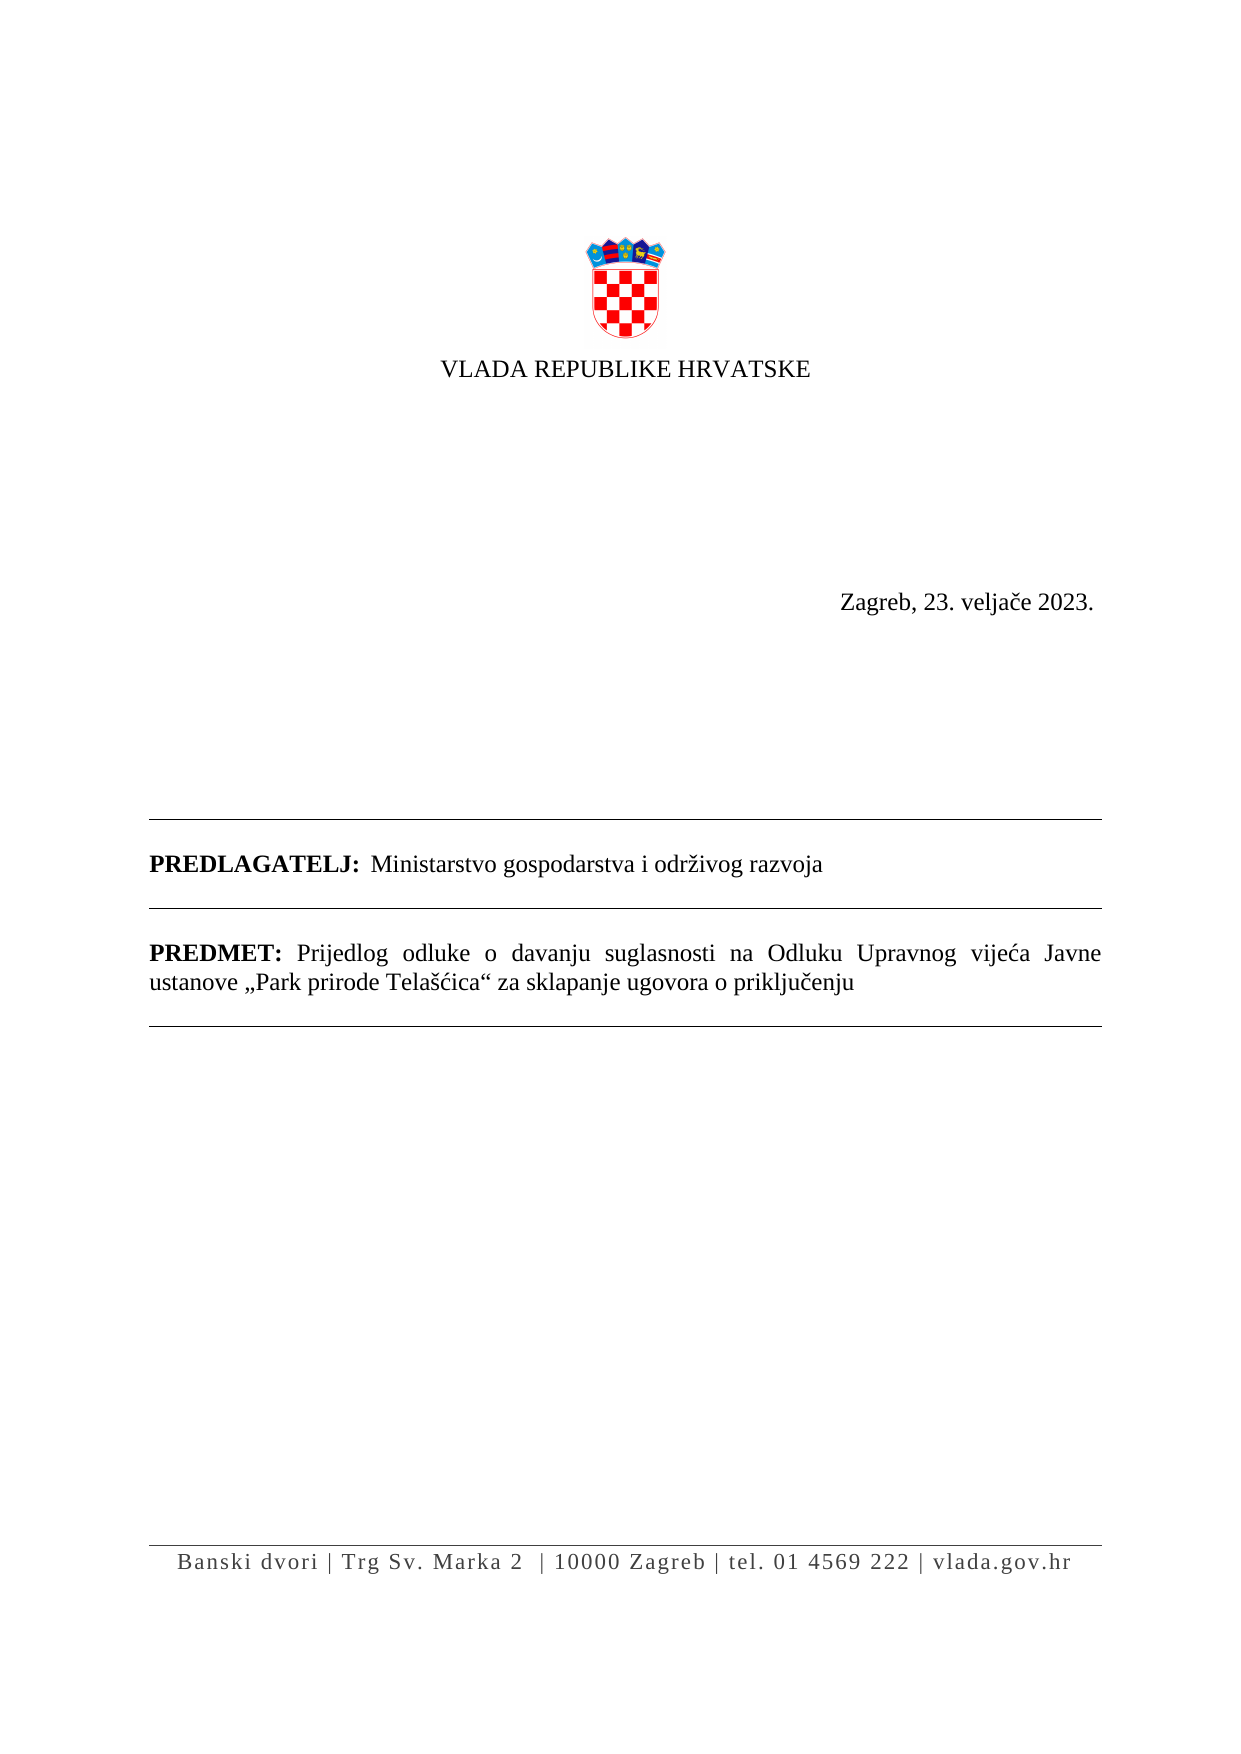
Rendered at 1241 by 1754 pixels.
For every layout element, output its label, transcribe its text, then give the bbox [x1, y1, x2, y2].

picture [584, 236, 667, 349]
text Banski dvori | Trg Sv. Marka 2 | 10000 Zagreb | tel. 01 4569 222 | vlada.gov.hr [149, 1546, 1102, 1574]
text PREDMET: Prijedlog odluke o davanju suglasnosti na Odluku Upravnog vijeća Javne ustanove „Park prirode Telašćica“ za sklapanje ugovora o priključenju [149, 938, 1102, 996]
text VLADA REPUBLIKE HRVATSKE [149, 354, 1102, 383]
text PREDLAGATELJ: Ministarstvo gospodarstva i održivog razvoja [149, 849, 1102, 877]
text Zagreb, 23. veljače 2023. [149, 587, 1102, 616]
